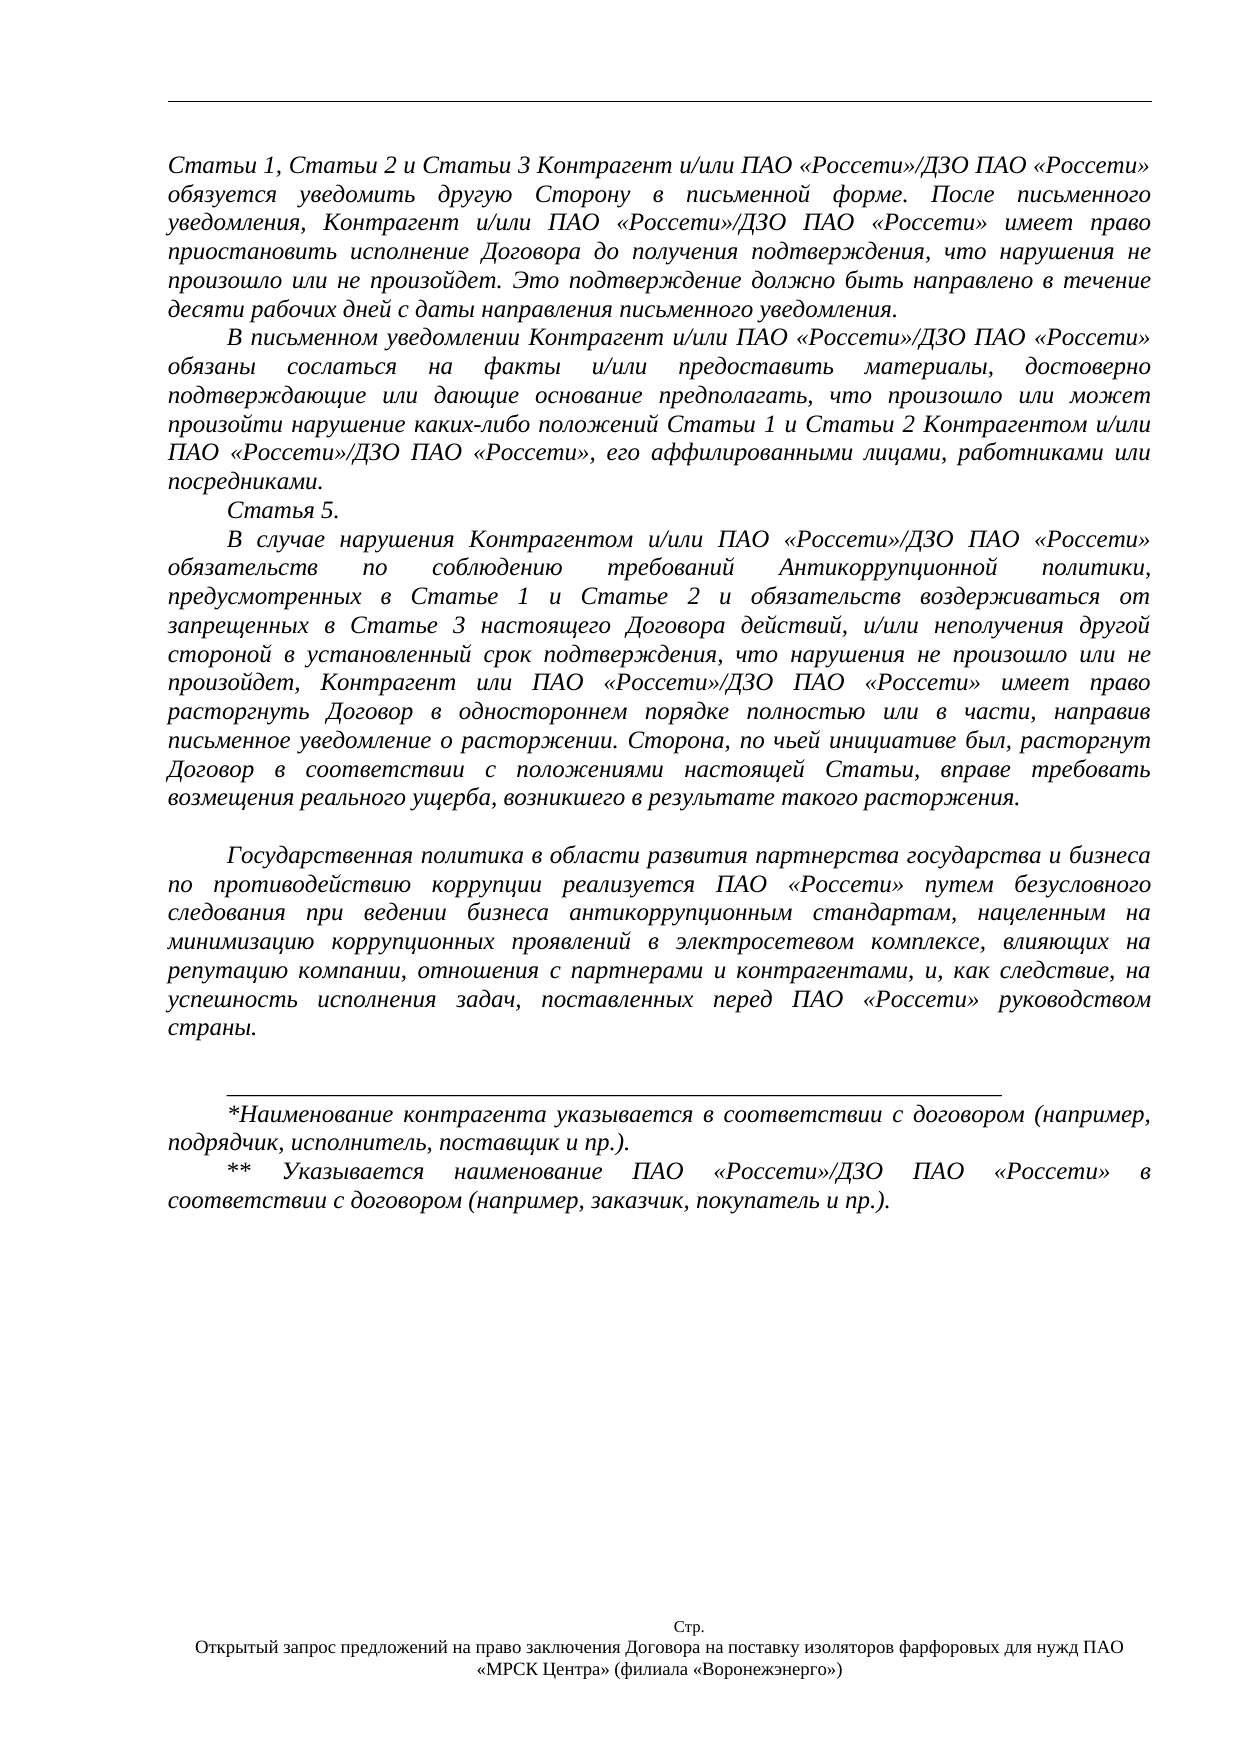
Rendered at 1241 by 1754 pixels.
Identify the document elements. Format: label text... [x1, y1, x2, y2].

text В случае нарушения Контрагентом и/или ПАО «Россети»/ДЗО ПАО «Россети» обязательств по соблюдению требований Антикоррупционной политики, предусмотренных в Статье 1 и Статье 2 и обязательств воздерживаться от запрещенных в Статье 3 настоящего Договора действий, и/или неполучения другой стороной в установленный срок подтверждения, что нарушения не произошло или не произойдет, Контрагент или ПАО «Россети»/ДЗО ПАО «Россети» имеет право расторгнуть Договор в одностороннем порядке полностью или в части, направив письменное уведомление о расторжении. Сторона, по чьей инициативе был, расторгнут Договор в соответствии с положениями настоящей Статьи, вправе требовать возмещения реального ущерба, возникшего в результате такого расторжения. [168, 524, 1152, 811]
text Статья 5. [168, 495, 1152, 524]
text *Наименование контрагента указывается в соответствии с договором (например, подрядчик, исполнитель, поставщик и пр.). [168, 1099, 1152, 1156]
text Государственная политика в области развития партнерства государства и бизнеса по противодействию коррупции реализуется ПАО «Россети» путем безусловного следования при ведении бизнеса антикоррупционным стандартам, нацеленным на минимизацию коррупционных проявлений в электросетевом комплексе, влияющих на репутацию компании, отношения с партнерами и контрагентами, и, как следствие, на успешность исполнения задач, поставленных перед ПАО «Россети» руководством страны. [168, 840, 1152, 1041]
text В письменном уведомлении Контрагент и/или ПАО «Россети»/ДЗО ПАО «Россети» обязаны сослаться на факты и/или предоставить материалы, достоверно подтверждающие или дающие основание предполагать, что произошло или может произойти нарушение каких-либо положений Статьи 1 и Статьи 2 Контрагентом и/или ПАО «Россети»/ДЗО ПАО «Россети», его аффилированными лицами, работниками или посредниками. [168, 322, 1152, 495]
text ______________________________________________________________ [168, 1070, 1152, 1099]
text ** Указывается наименование ПАО «Россети»/ДЗО ПАО «Россети» в соответствии с договором (например, заказчик, покупатель и пр.). [168, 1156, 1152, 1214]
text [168, 150, 1152, 322]
